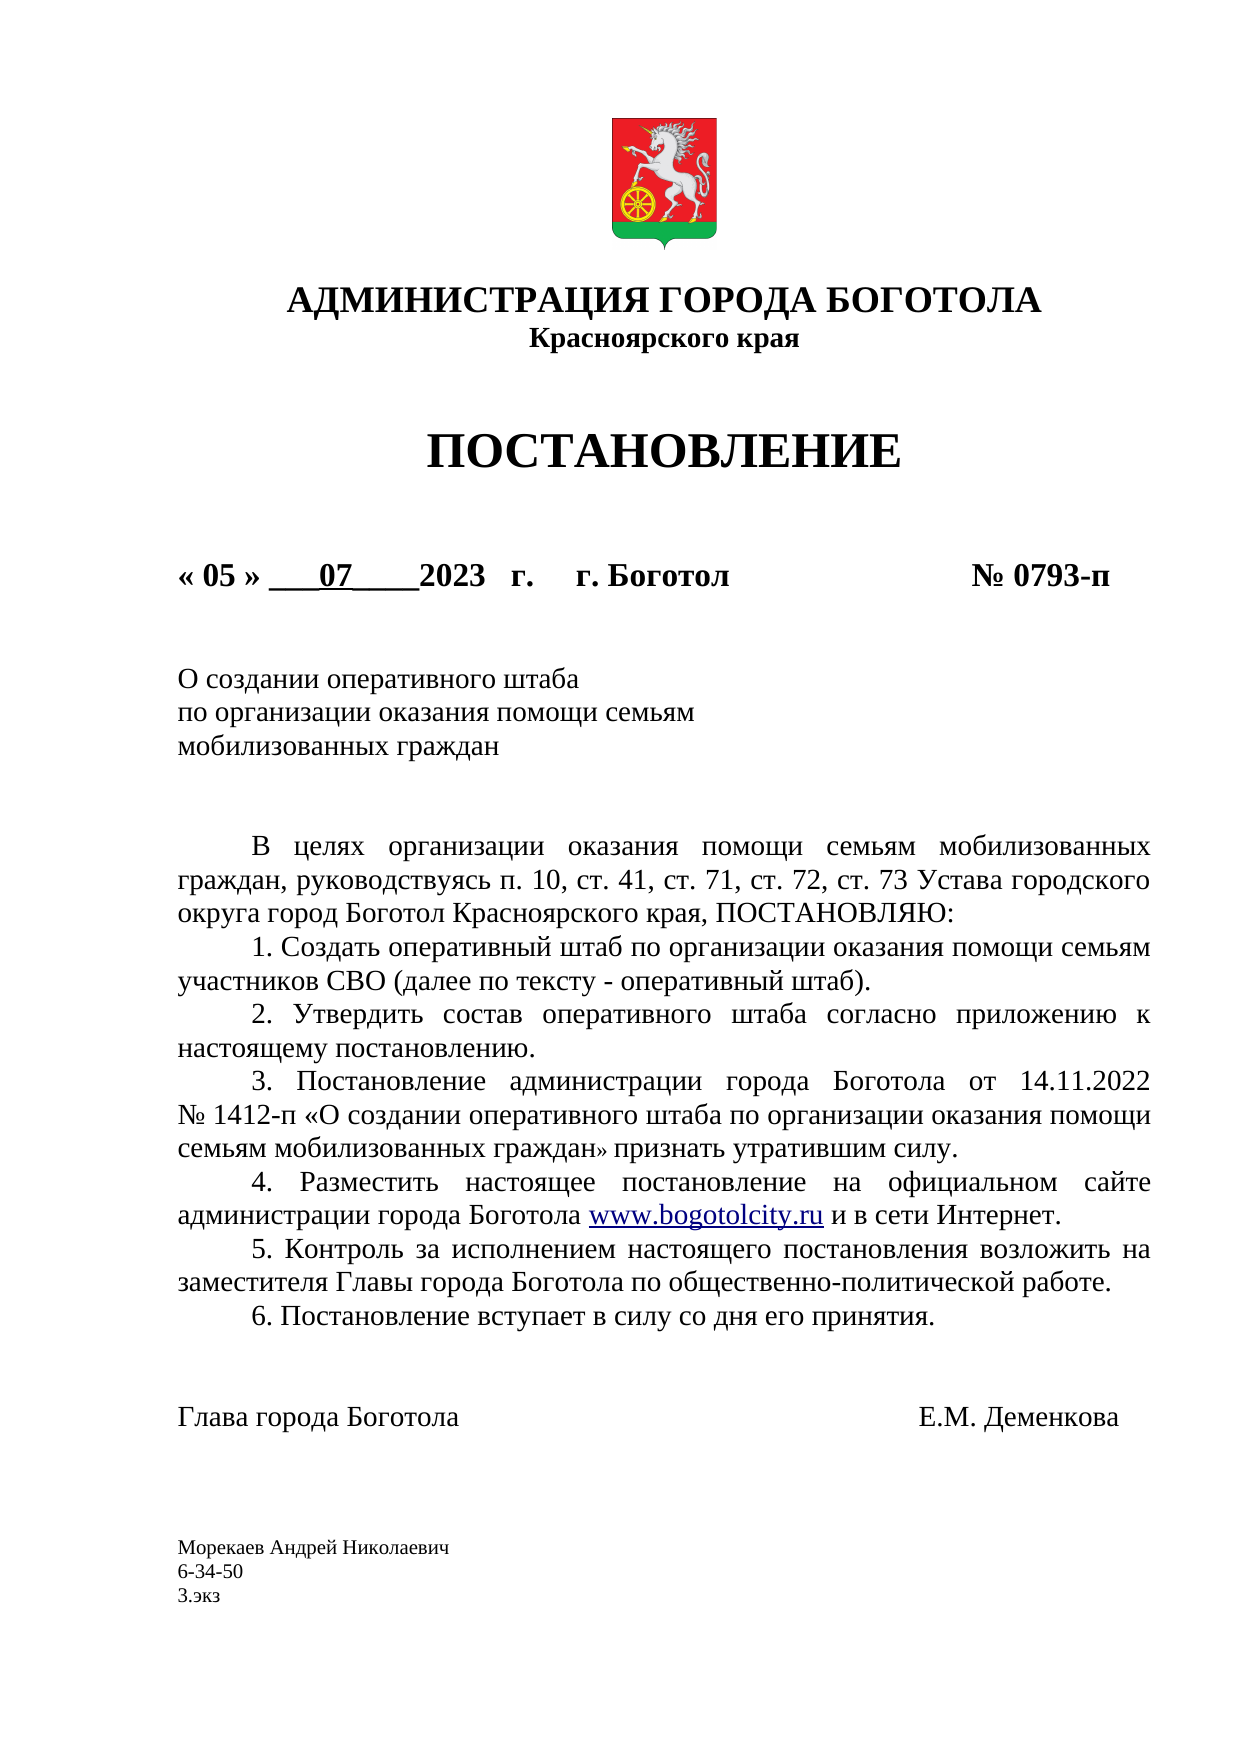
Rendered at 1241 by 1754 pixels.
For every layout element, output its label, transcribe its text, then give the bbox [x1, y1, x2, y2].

picture [612, 118, 717, 250]
text 3.экз [177, 1583, 1152, 1607]
text « 05 » ___07____2023 г. г. Боготол № 0793-п [177, 555, 1152, 594]
text 6. Постановление вступает в силу со дня его принятия. [177, 1298, 1152, 1332]
text по организации оказания помощи семьям [177, 694, 1152, 728]
text 6-34-50 [177, 1559, 1152, 1583]
text 3. Постановление администрации города Боготола от 14.11.2022 № 1412-п «О создании оперативного штаба по организации оказания помощи семьям мобилизованных граждан» признать утратившим силу. [177, 1063, 1152, 1164]
text ПОСТАНОВЛЕНИЕ [177, 421, 1152, 479]
text Глава города Боготола Е.М. Деменкова [177, 1399, 1152, 1432]
text АДМИНИСТРАЦИЯ ГОРОДА БОГОТОЛА [177, 277, 1152, 321]
text 1. Создать оперативный штаб по организации оказания помощи семьям участников СВО (далее по тексту - оперативный штаб). [177, 929, 1152, 996]
text 2. Утвердить состав оперативного штаба согласно приложению к настоящему постановлению. [177, 996, 1152, 1063]
text О создании оперативного штаба [177, 661, 1152, 694]
text мобилизованных граждан [177, 728, 1152, 761]
text В целях организации оказания помощи семьям мобилизованных граждан, руководствуясь п. 10, ст. 41, ст. 71, ст. 72, ст. 73 Устава городского округа город Боготол Красноярского края, ПОСТАНОВЛЯЮ: [177, 828, 1152, 929]
text 5. Контроль за исполнением настоящего постановления возложить на заместителя Главы города Боготола по общественно-политической работе. [177, 1231, 1152, 1298]
text Красноярского края [177, 321, 1152, 354]
text 4. Разместить настоящее постановление на официальном сайте администрации города Боготола www.bogotolcity.ru и в сети Интернет. [177, 1164, 1152, 1231]
text Морекаев Андрей Николаевич [177, 1535, 1152, 1559]
